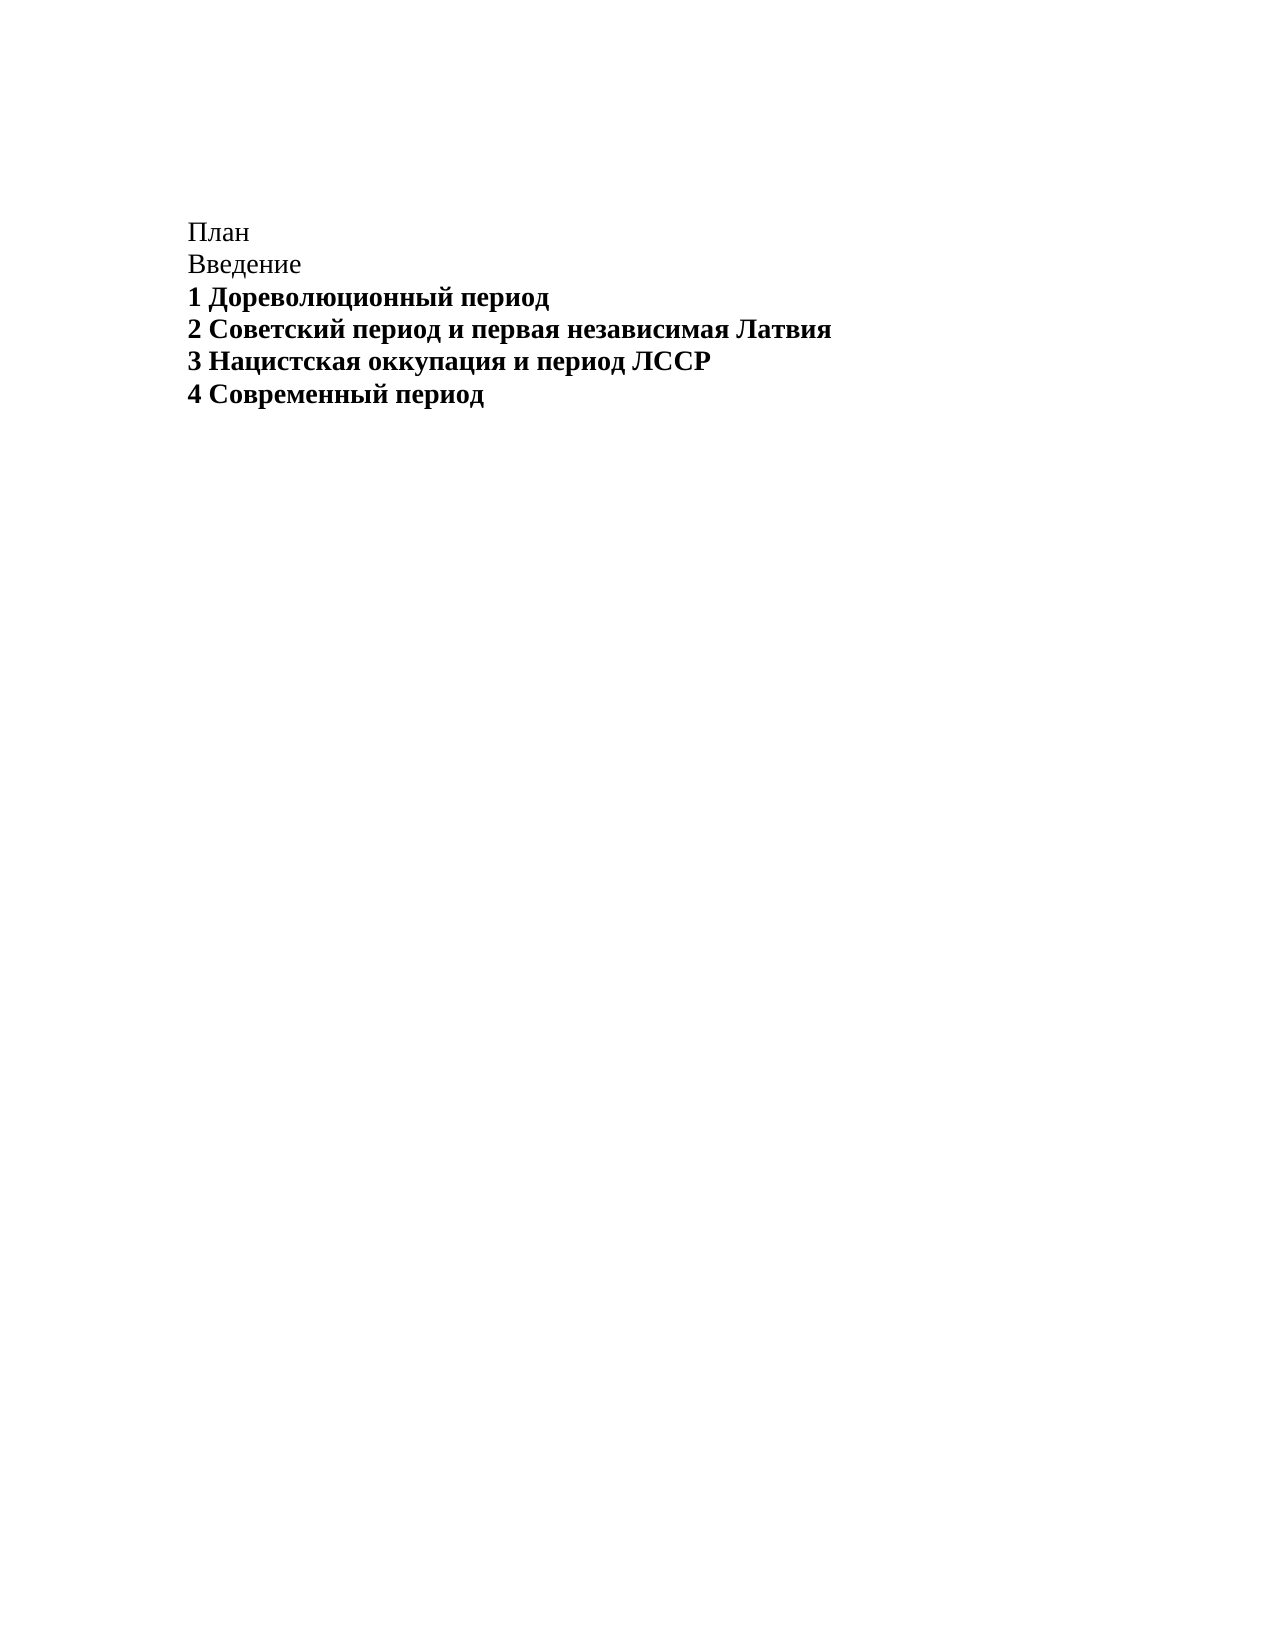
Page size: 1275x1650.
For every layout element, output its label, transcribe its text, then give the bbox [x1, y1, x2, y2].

text План Введение 1 Дореволюционный период 2 Советский период и первая независимая Латвия 3 Нацистская оккупация и период ЛССР 4 Современный период [187, 150, 1087, 442]
